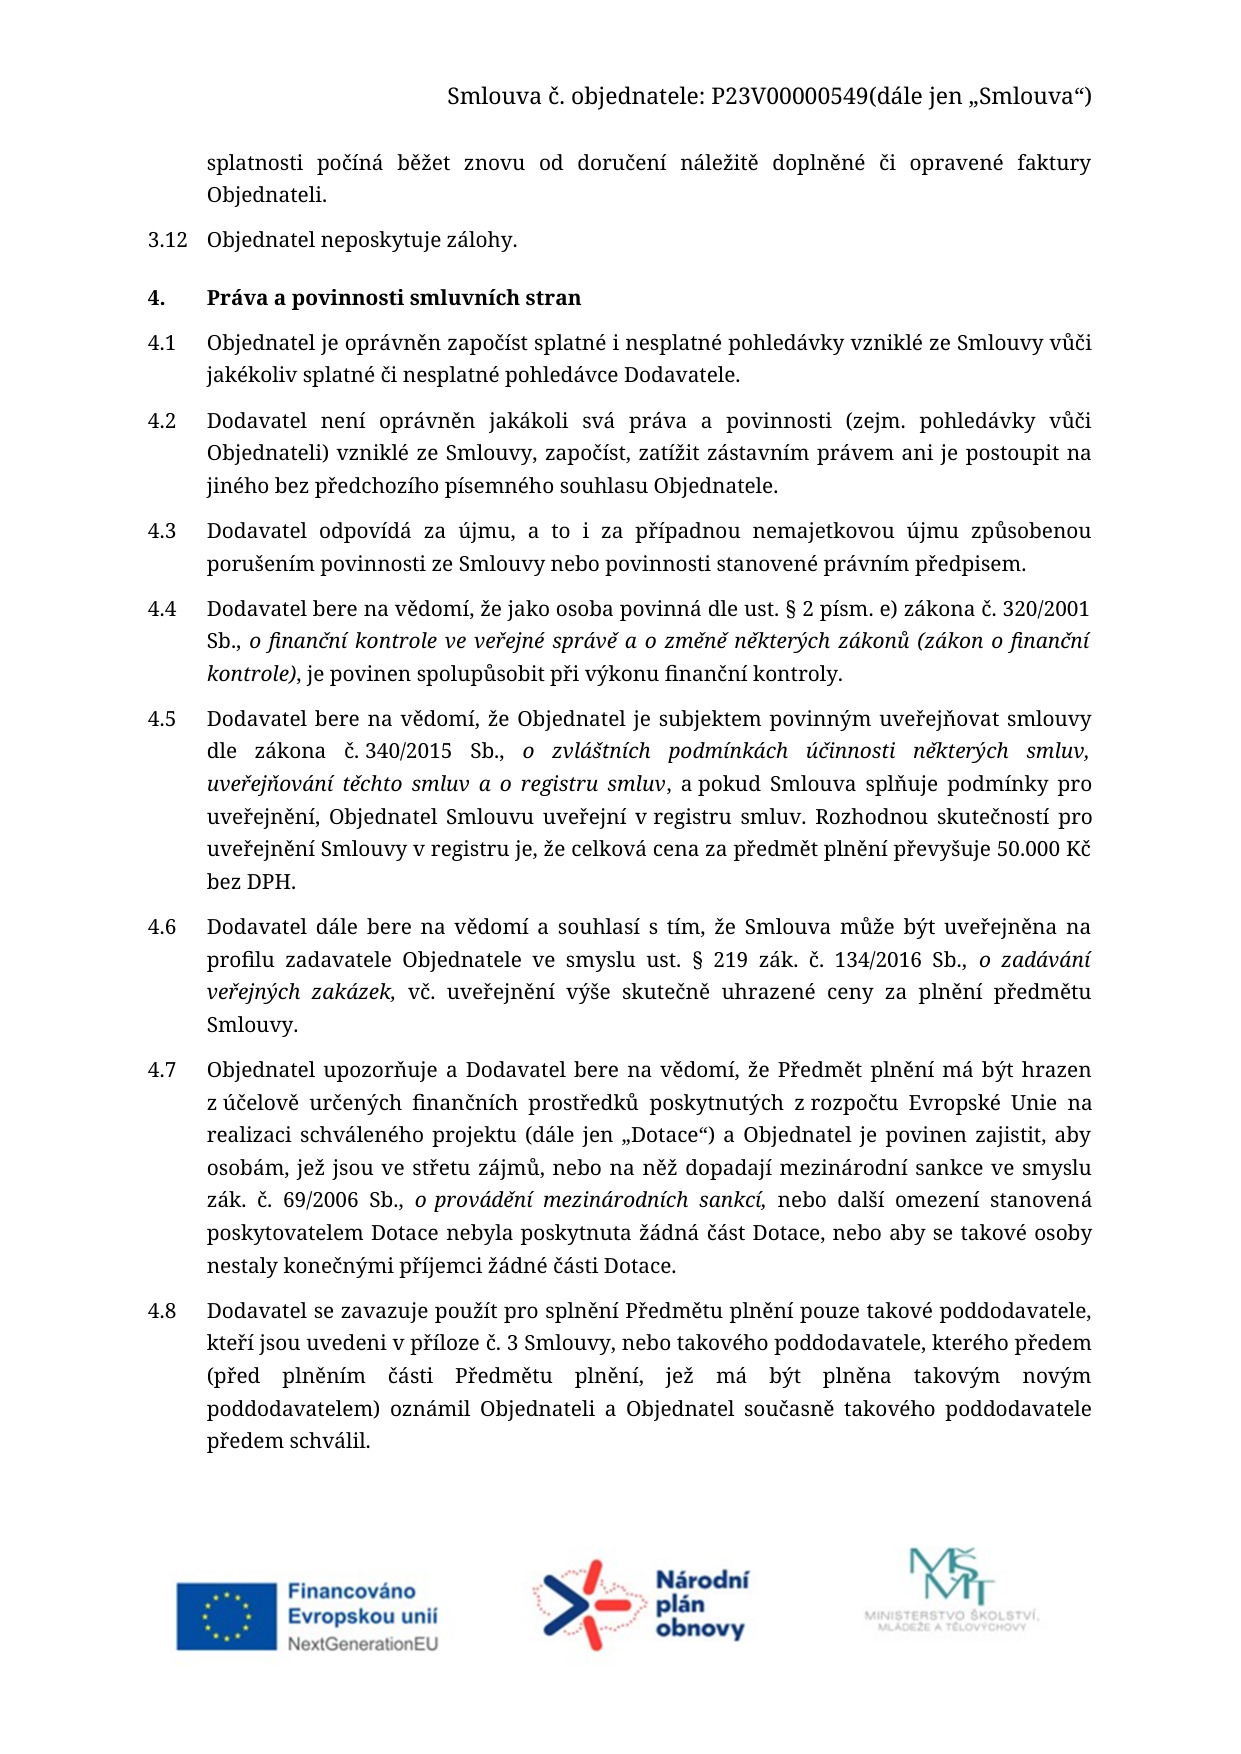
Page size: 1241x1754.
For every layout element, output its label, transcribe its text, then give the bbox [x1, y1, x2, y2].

list Dodavatel není oprávněn jakákoli svá práva a povinnosti (zejm. pohledávky vůči Objednateli) vzniklé ze Smlouvy, započíst, zatížit zástavním právem ani je postoupit na jiného bez předchozího písemného souhlasu Objednatele. [148, 406, 1093, 499]
list Dodavatel bere na vědomí, že Objednatel je subjektem povinným uveřejňovat smlouvy dle zákona č. 340/2015 Sb., o zvláštních podmínkách účinnosti některých smluv, uveřejňování těchto smluv a o registru smluv, a pokud Smlouva splňuje podmínky pro uveřejnění, Objednatel Smlouvu uveřejní v registru smluv. Rozhodnou skutečností pro uveřejnění Smlouvy v registru je, že celková cena za předmět plnění převyšuje 50.000 Kč bez DPH. [148, 704, 1093, 896]
list Dodavatel bere na vědomí, že jako osoba povinná dle ust. § 2 písm. e) zákona č. 320/2001 Sb., o finanční kontrole ve veřejné správě a o změně některých zákonů (zákon o finanční kontrole), je povinen spolupůsobit při výkonu finanční kontroly. [148, 594, 1093, 687]
picture [147, 1500, 1093, 1678]
list Dodavatel se zavazuje použít pro splnění Předmětu plnění pouze takové poddodavatele, kteří jsou uvedeni v příloze č. 3 Smlouvy, nebo takového poddodavatele, kterého předem (před plněním části Předmětu plnění, jež má být plněna takovým novým poddodavatelem) oznámil Objednateli a Objednatel současně takového poddodavatele předem schválil. [148, 1296, 1093, 1455]
list Dodavatel dále bere na vědomí a souhlasí s tím, že Smlouva může být uveřejněna na profilu zadavatele Objednatele ve smyslu ust. § 219 zák. č. 134/2016 Sb., o zadávání veřejných zakázek, vč. uveřejnění výše skutečně uhrazené ceny za plnění předmětu Smlouvy. [148, 912, 1093, 1038]
list Objednatel upozorňuje a Dodavatel bere na vědomí, že Předmět plnění má být hrazen z účelově určených finančních prostředků poskytnutých z rozpočtu Evropské Unie na realizaci schváleného projektu (dále jen „Dotace“) a Objednatel je povinen zajistit, aby osobám, jež jsou ve střetu zájmů, nebo na něž dopadají mezinárodní sankce ve smyslu zák. č. 69/2006 Sb., o provádění mezinárodních sankcí, nebo další omezení stanovená poskytovatelem Dotace nebyla poskytnuta žádná část Dotace, nebo aby se takové osoby nestaly konečnými příjemci žádné části Dotace. [148, 1055, 1093, 1279]
list Dodavatel odpovídá za újmu, a to i za případnou nemajetkovou újmu způsobenou porušením povinnosti ze Smlouvy nebo povinnosti stanovené právním předpisem. [148, 516, 1093, 577]
list Objednatel neposkytuje zálohy. [148, 225, 1093, 254]
list Objednatel je oprávněn započíst splatné i nesplatné pohledávky vzniklé ze Smlouvy vůči jakékoliv splatné či nesplatné pohledávce Dodavatele. [148, 328, 1093, 389]
list Práva a povinnosti smluvních stran [148, 283, 1093, 311]
